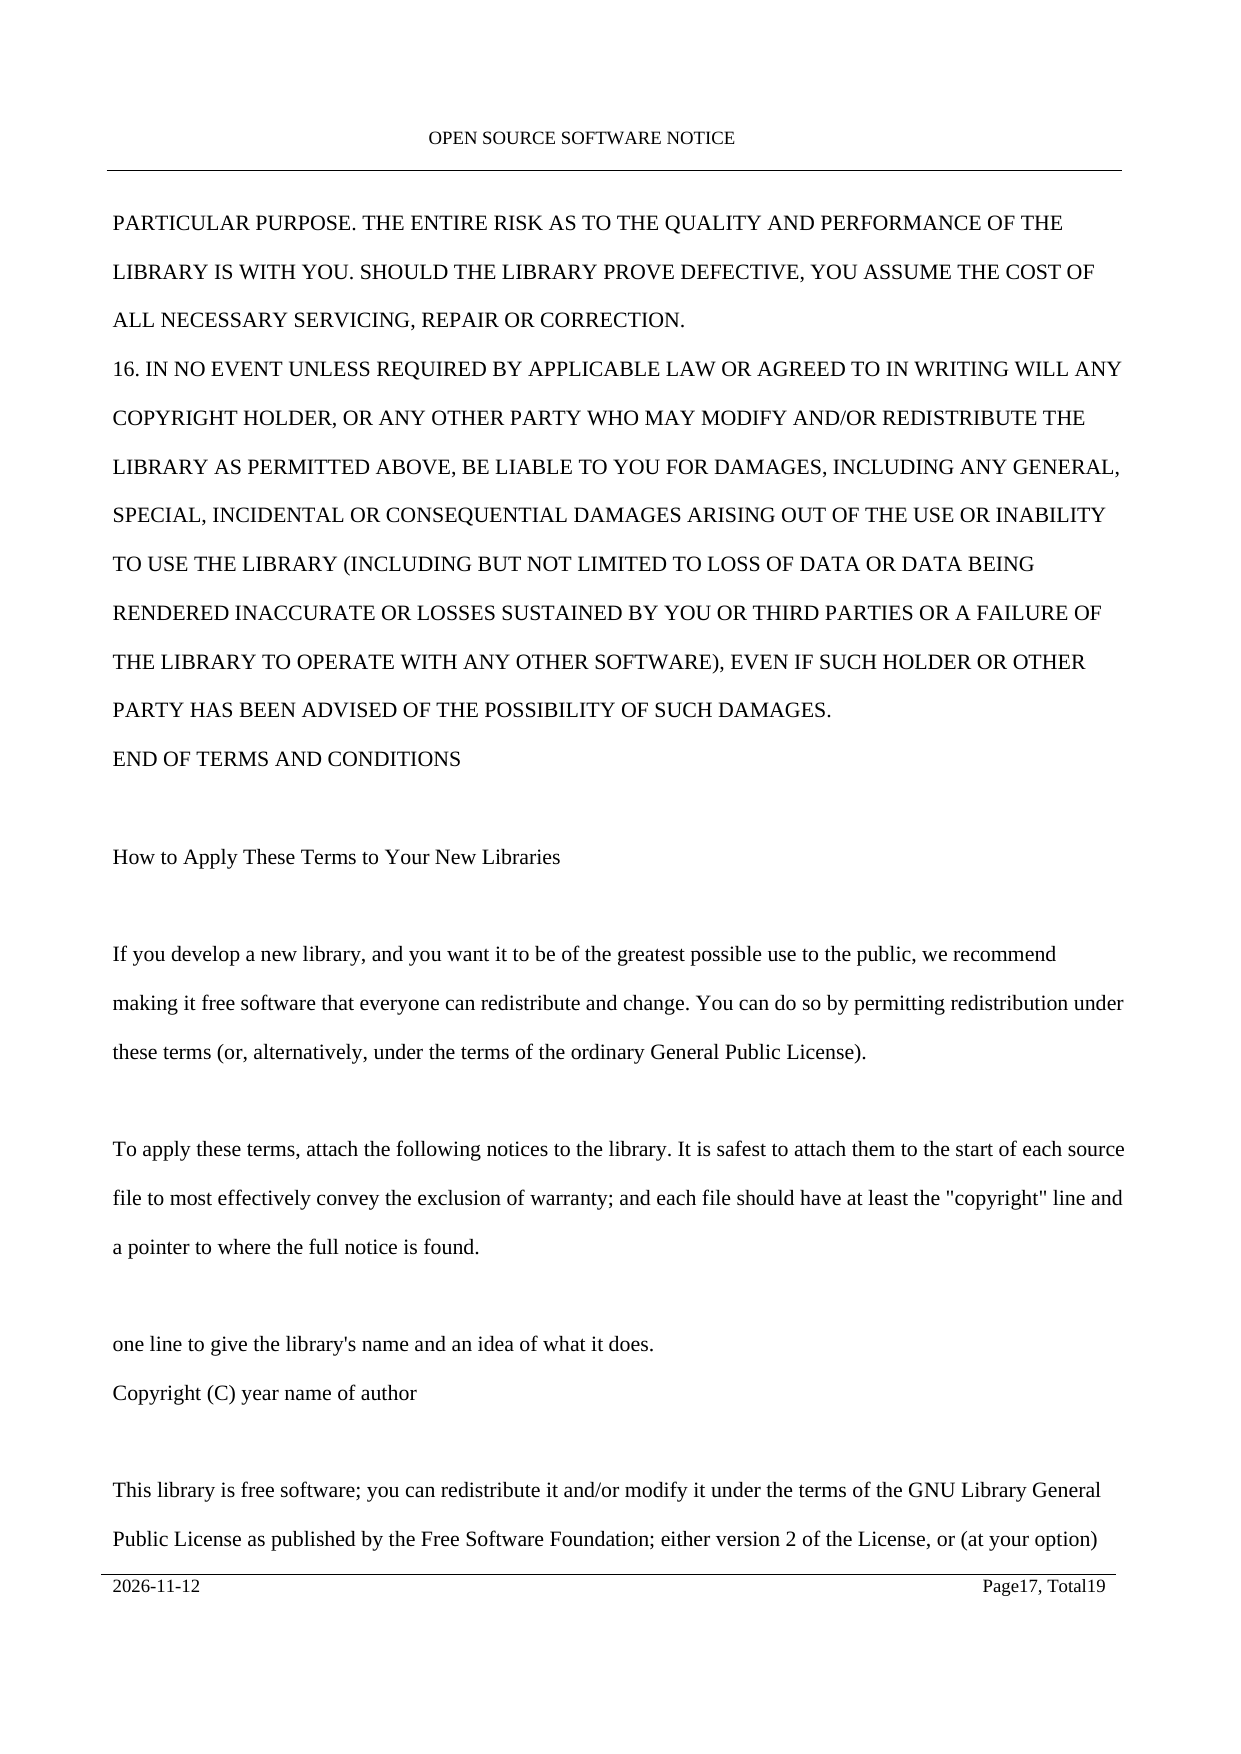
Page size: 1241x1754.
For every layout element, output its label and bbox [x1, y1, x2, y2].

text [112, 206, 1128, 1555]
